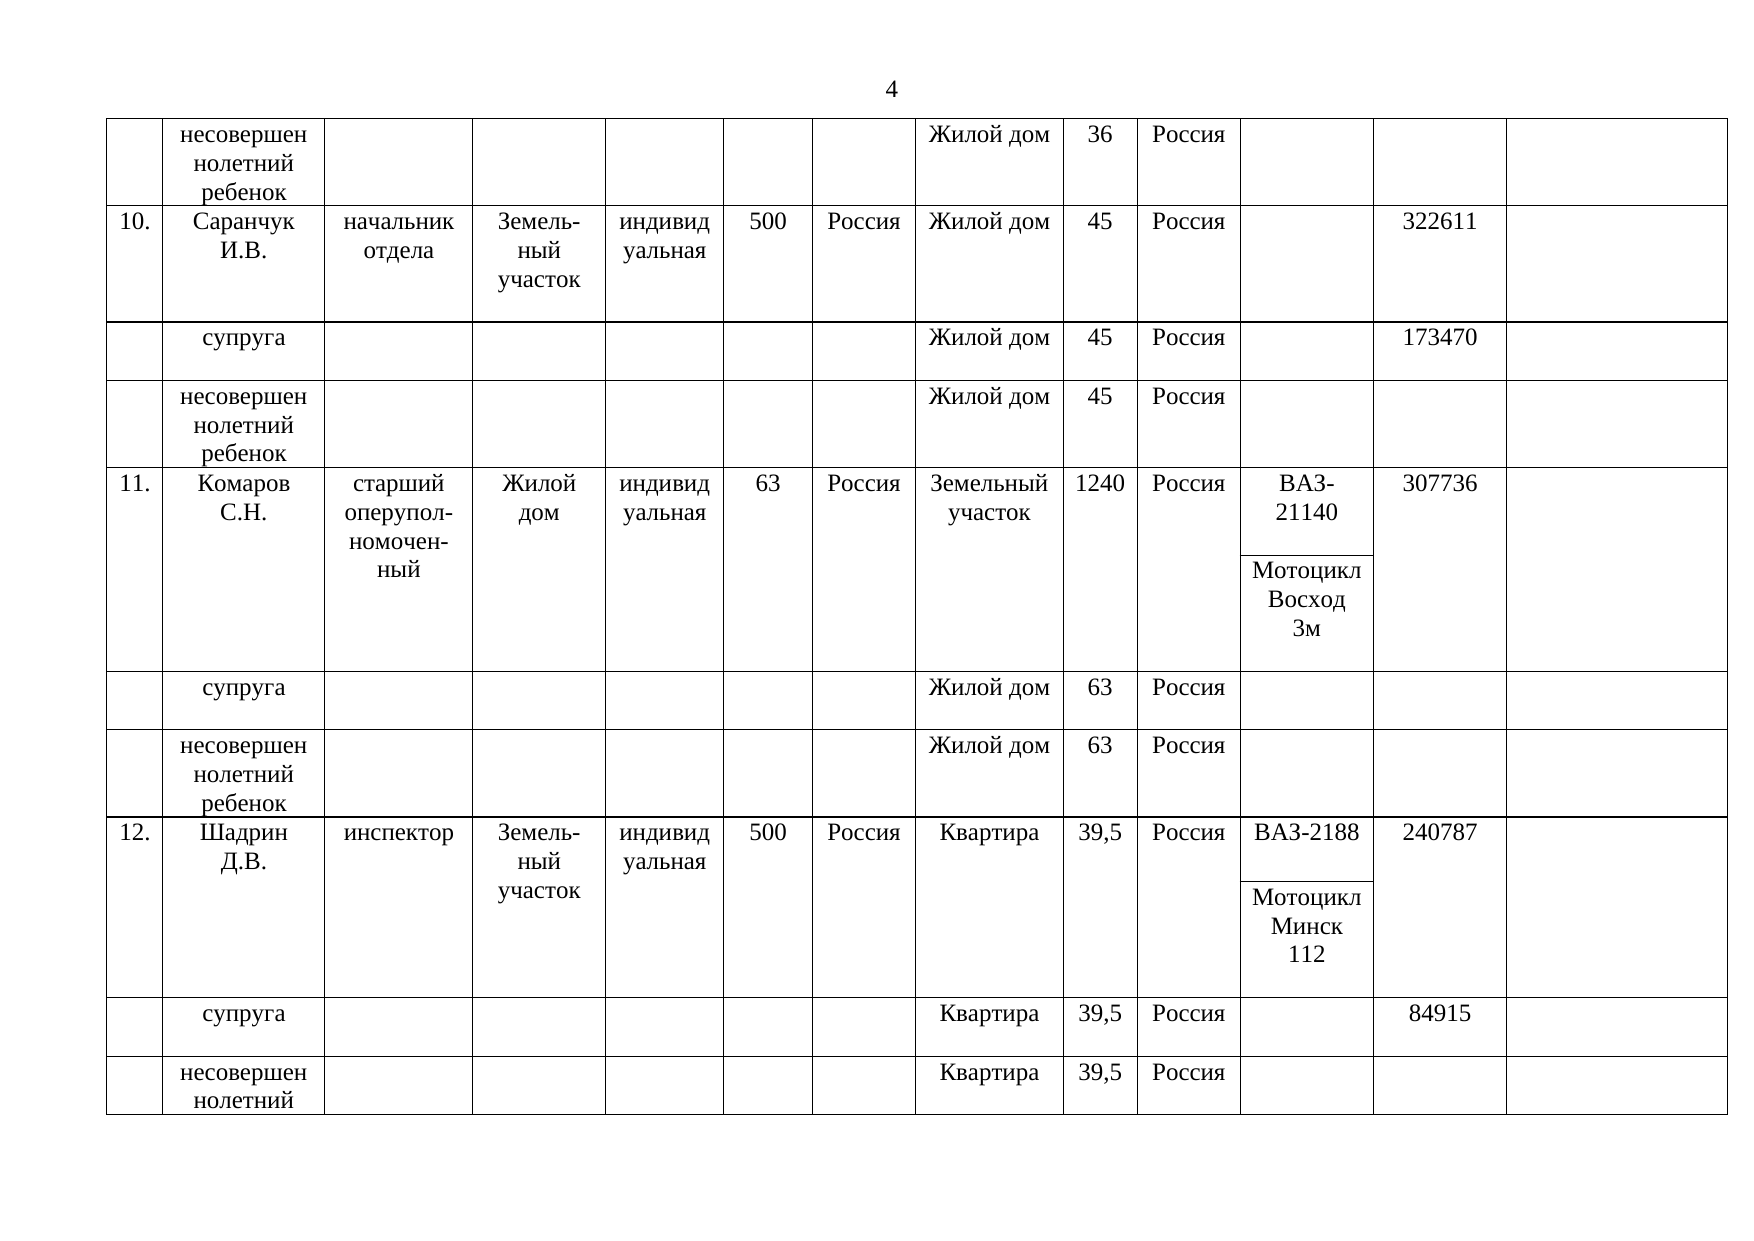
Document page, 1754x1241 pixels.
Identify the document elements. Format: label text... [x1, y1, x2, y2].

table_cell [1507, 672, 1727, 729]
table_cell [1241, 206, 1373, 321]
table_cell [107, 998, 162, 1056]
table_cell [724, 998, 812, 1056]
table_cell несовершеннолетний ребенок [163, 119, 324, 205]
table_cell Россия [1138, 381, 1240, 467]
table_cell индивидуальная [606, 818, 723, 997]
table_cell [813, 119, 915, 205]
table_cell [724, 730, 812, 816]
table_cell 84915 [1374, 998, 1506, 1056]
table_cell Мотоцикл Восход 3м [1241, 556, 1373, 671]
table_cell [1374, 730, 1506, 816]
table_cell [1241, 998, 1373, 1056]
table_cell 500 [724, 818, 812, 997]
table_cell [1374, 119, 1506, 205]
table_cell Россия [1138, 206, 1240, 321]
table_cell [813, 323, 915, 380]
table_cell несовершеннолетний ребенок [163, 381, 324, 467]
table_cell 39,5 [1064, 818, 1137, 997]
table_cell [724, 1057, 812, 1114]
table_cell ВАЗ-2188 [1241, 818, 1373, 881]
table_cell Россия [813, 206, 915, 321]
table_cell [1374, 672, 1506, 729]
table_cell [325, 998, 472, 1056]
table_cell [1507, 323, 1727, 380]
table_cell [1507, 1057, 1727, 1114]
table_cell Россия [1138, 1057, 1240, 1114]
table_cell индивидуальная [606, 206, 723, 321]
table_cell [107, 323, 162, 380]
table_cell [606, 672, 723, 729]
table_cell [1507, 730, 1727, 816]
table_cell [1241, 381, 1373, 467]
table_cell супруга [163, 998, 324, 1056]
table_cell 63 [1064, 672, 1137, 729]
table_cell [473, 998, 605, 1056]
table_cell [473, 672, 605, 729]
table_cell 307736 [1374, 468, 1506, 671]
table_cell Земель-ный участок [473, 206, 605, 321]
table_cell [606, 119, 723, 205]
table_cell [107, 1057, 162, 1114]
table_cell [1241, 672, 1373, 729]
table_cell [163, 1057, 324, 1114]
table_cell [325, 1057, 472, 1114]
table_cell [1241, 730, 1373, 816]
table_cell [473, 119, 605, 205]
table_cell [606, 1057, 723, 1114]
table_cell 45 [1064, 323, 1137, 380]
table_cell [606, 730, 723, 816]
table_cell [1507, 818, 1727, 997]
table_cell 500 [724, 206, 812, 321]
table_cell [325, 119, 472, 205]
table_cell ВАЗ-21140 [1241, 468, 1373, 554]
table_cell [724, 323, 812, 380]
table_cell [1507, 381, 1727, 467]
table_cell [1241, 323, 1373, 380]
table_cell [1507, 468, 1727, 671]
table_cell [325, 672, 472, 729]
table_cell начальник отдела [325, 206, 472, 321]
table_cell [1507, 206, 1727, 321]
table_cell [813, 998, 915, 1056]
table_cell [606, 381, 723, 467]
table_cell 39,5 [1064, 1057, 1137, 1114]
table_cell 240787 [1374, 818, 1506, 997]
table_cell [724, 381, 812, 467]
table_cell Жилой дом [916, 119, 1063, 205]
table_cell Комаров С.Н. [163, 468, 324, 671]
table_cell индивидуальная [606, 468, 723, 671]
table_cell [813, 381, 915, 467]
table_cell Земель-ный участок [473, 818, 605, 997]
table_cell 63 [724, 468, 812, 671]
table_cell несовершеннолетний ребенок [163, 730, 324, 816]
table_cell [724, 119, 812, 205]
table_cell [325, 323, 472, 380]
table_cell [813, 672, 915, 729]
table_cell [606, 998, 723, 1056]
table_cell супруга [163, 672, 324, 729]
table_cell [473, 730, 605, 816]
table_cell Россия [1138, 119, 1240, 205]
table_cell [107, 119, 162, 205]
table_cell 1240 [1064, 468, 1137, 671]
table_cell Россия [813, 468, 915, 671]
table_cell Россия [1138, 468, 1240, 671]
table_cell [724, 672, 812, 729]
table_cell [1241, 1057, 1373, 1114]
table_cell 10. [107, 206, 162, 321]
table_cell 45 [1064, 206, 1137, 321]
table_cell Россия [813, 818, 915, 997]
table_cell Жилой дом [916, 323, 1063, 380]
table_cell 39,5 [1064, 998, 1137, 1056]
table_cell 45 [1064, 381, 1137, 467]
table_cell [473, 323, 605, 380]
table_cell 12. [107, 818, 162, 997]
table_cell 173470 [1374, 323, 1506, 380]
table_cell Россия [1138, 672, 1240, 729]
table_cell Саранчук И.В. [163, 206, 324, 321]
table_cell Жилой дом [916, 381, 1063, 467]
table_cell [1374, 381, 1506, 467]
table_cell Квартира [916, 818, 1063, 997]
table_cell 63 [1064, 730, 1137, 816]
table_cell [107, 381, 162, 467]
table_cell 36 [1064, 119, 1137, 205]
table_cell супруга [163, 323, 324, 380]
table_cell [473, 1057, 605, 1114]
table_cell [606, 323, 723, 380]
table_cell [325, 381, 472, 467]
table_cell [813, 1057, 915, 1114]
table_cell 11. [107, 468, 162, 671]
table_cell Мотоцикл Минск 112 [1241, 882, 1373, 997]
table_cell Россия [1138, 730, 1240, 816]
table_cell Шадрин Д.В. [163, 818, 324, 997]
table_cell [107, 672, 162, 729]
table_cell [1507, 119, 1727, 205]
table_cell [473, 381, 605, 467]
table_cell Россия [1138, 998, 1240, 1056]
table_cell [1374, 1057, 1506, 1114]
table_cell [1241, 119, 1373, 205]
table_cell [813, 730, 915, 816]
table_cell Жилой дом [473, 468, 605, 671]
table_cell 322611 [1374, 206, 1506, 321]
table_cell [325, 730, 472, 816]
table_cell старший оперупол-номочен-ный [325, 468, 472, 671]
table_cell Жилой дом [916, 206, 1063, 321]
table_cell Жилой дом [916, 730, 1063, 816]
table_cell Россия [1138, 323, 1240, 380]
table_cell Россия [1138, 818, 1240, 997]
table_cell инспектор [325, 818, 472, 997]
table_cell Жилой дом [916, 672, 1063, 729]
table_cell Квартира [916, 1057, 1063, 1114]
table_cell [107, 730, 162, 816]
table_cell [1507, 998, 1727, 1056]
table_cell Квартира [916, 998, 1063, 1056]
table_cell Земельный участок [916, 468, 1063, 671]
